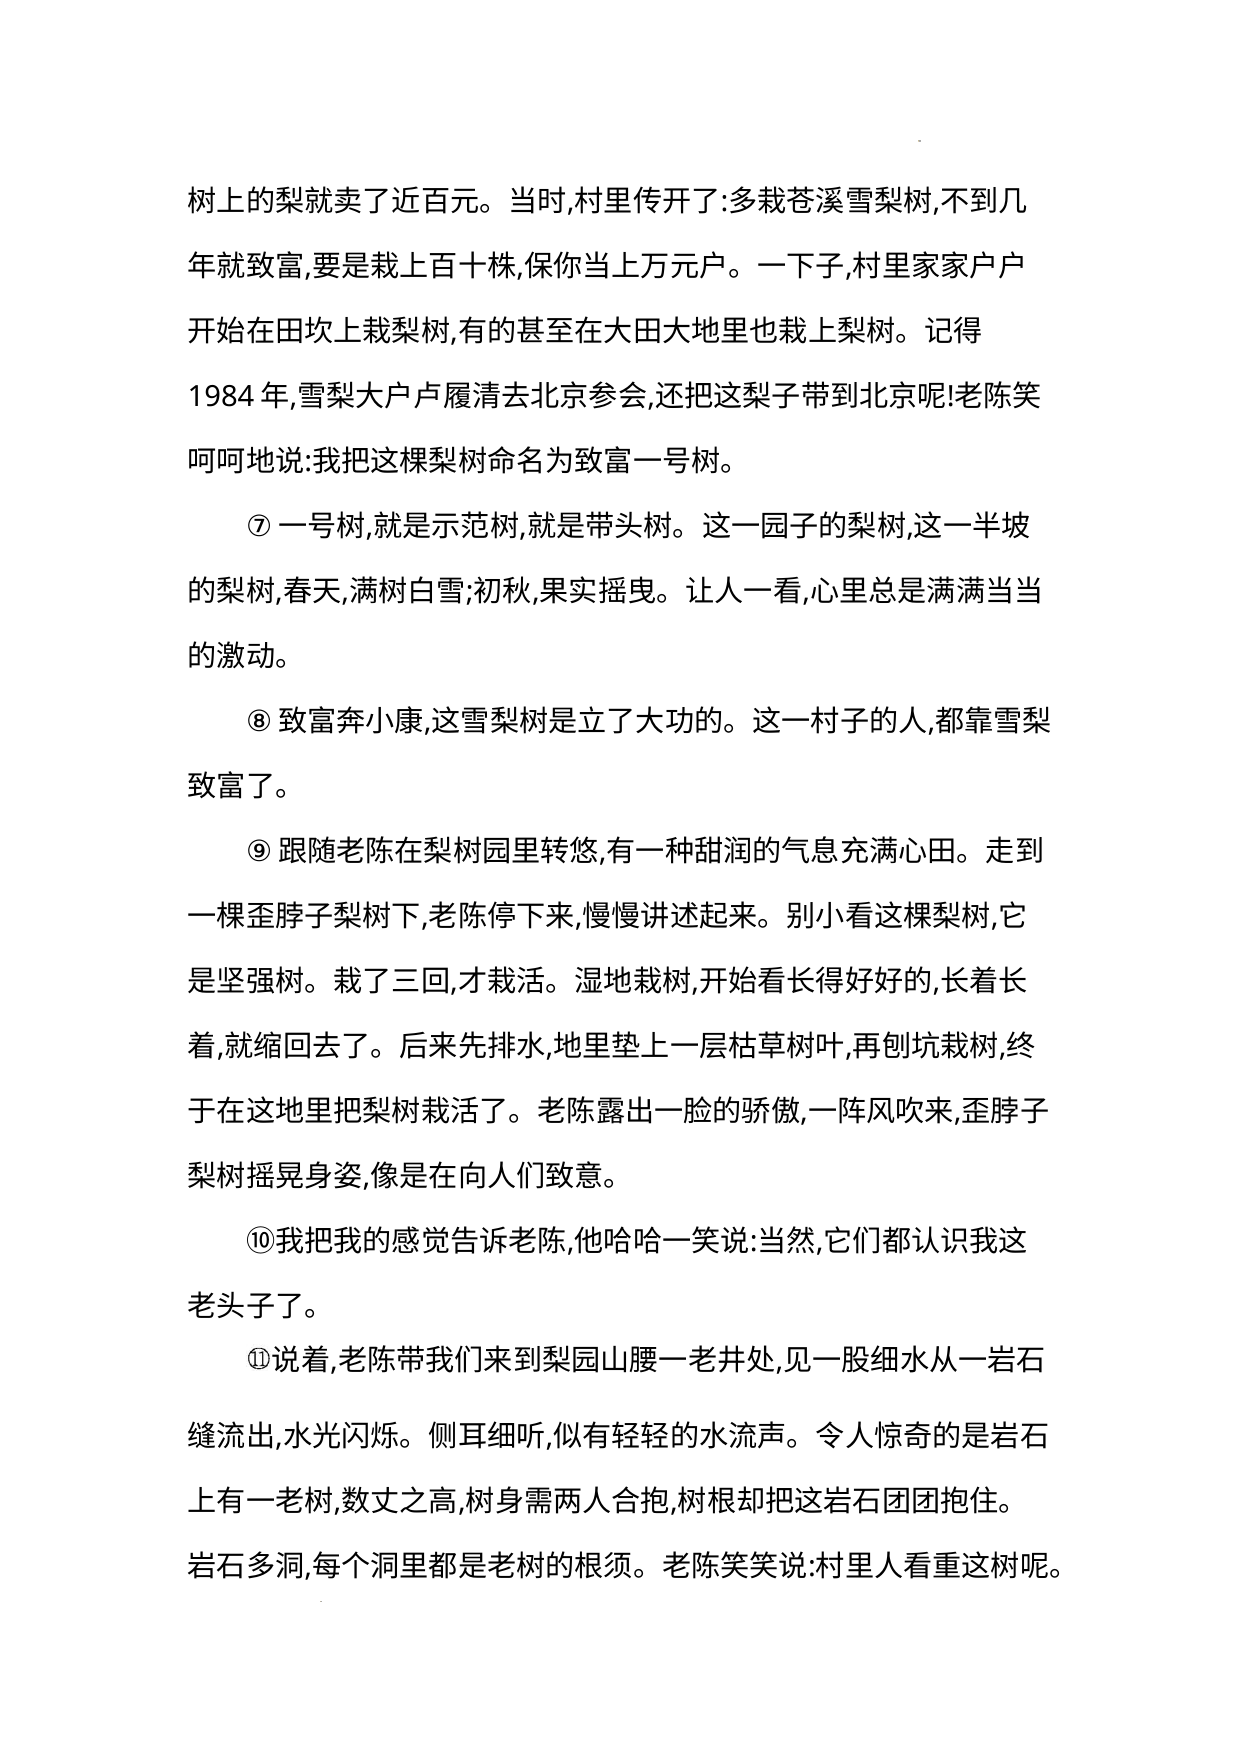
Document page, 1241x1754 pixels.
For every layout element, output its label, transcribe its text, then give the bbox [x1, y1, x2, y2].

text ⑩我把我的感觉告诉老陈,他哈哈一笑说:当然,它们都认识我这老头子了。 [187, 1206, 1053, 1336]
text ⑨跟随老陈在梨树园里转悠,有一种甜润的气息充满心田。走到一棵歪脖子梨树下,老陈停下来,慢慢讲述起来。别小看这棵梨树,它是坚强树。栽了三回,才栽活。湿地栽树,开始看长得好好的,长着长着,就缩回去了。后来先排水,地里垫上一层枯草树叶,再刨坑栽树,终于在这地里把梨树栽活了。老陈露出一脸的骄傲,一阵风吹来,歪脖子梨树摇晃身姿,像是在向人们致意。 [187, 816, 1053, 1206]
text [187, 166, 1053, 491]
text ⑧致富奔小康,这雪梨树是立了大功的。这一村子的人,都靠雪梨致富了。 [187, 686, 1053, 816]
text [187, 1336, 1053, 1596]
text ⑦一号树,就是示范树,就是带头树。这一园子的梨树,这一半坡的梨树,春天,满树白雪;初秋,果实摇曳。让人一看,心里总是满满当当的激动。 [187, 491, 1053, 686]
picture [245, 1344, 272, 1371]
